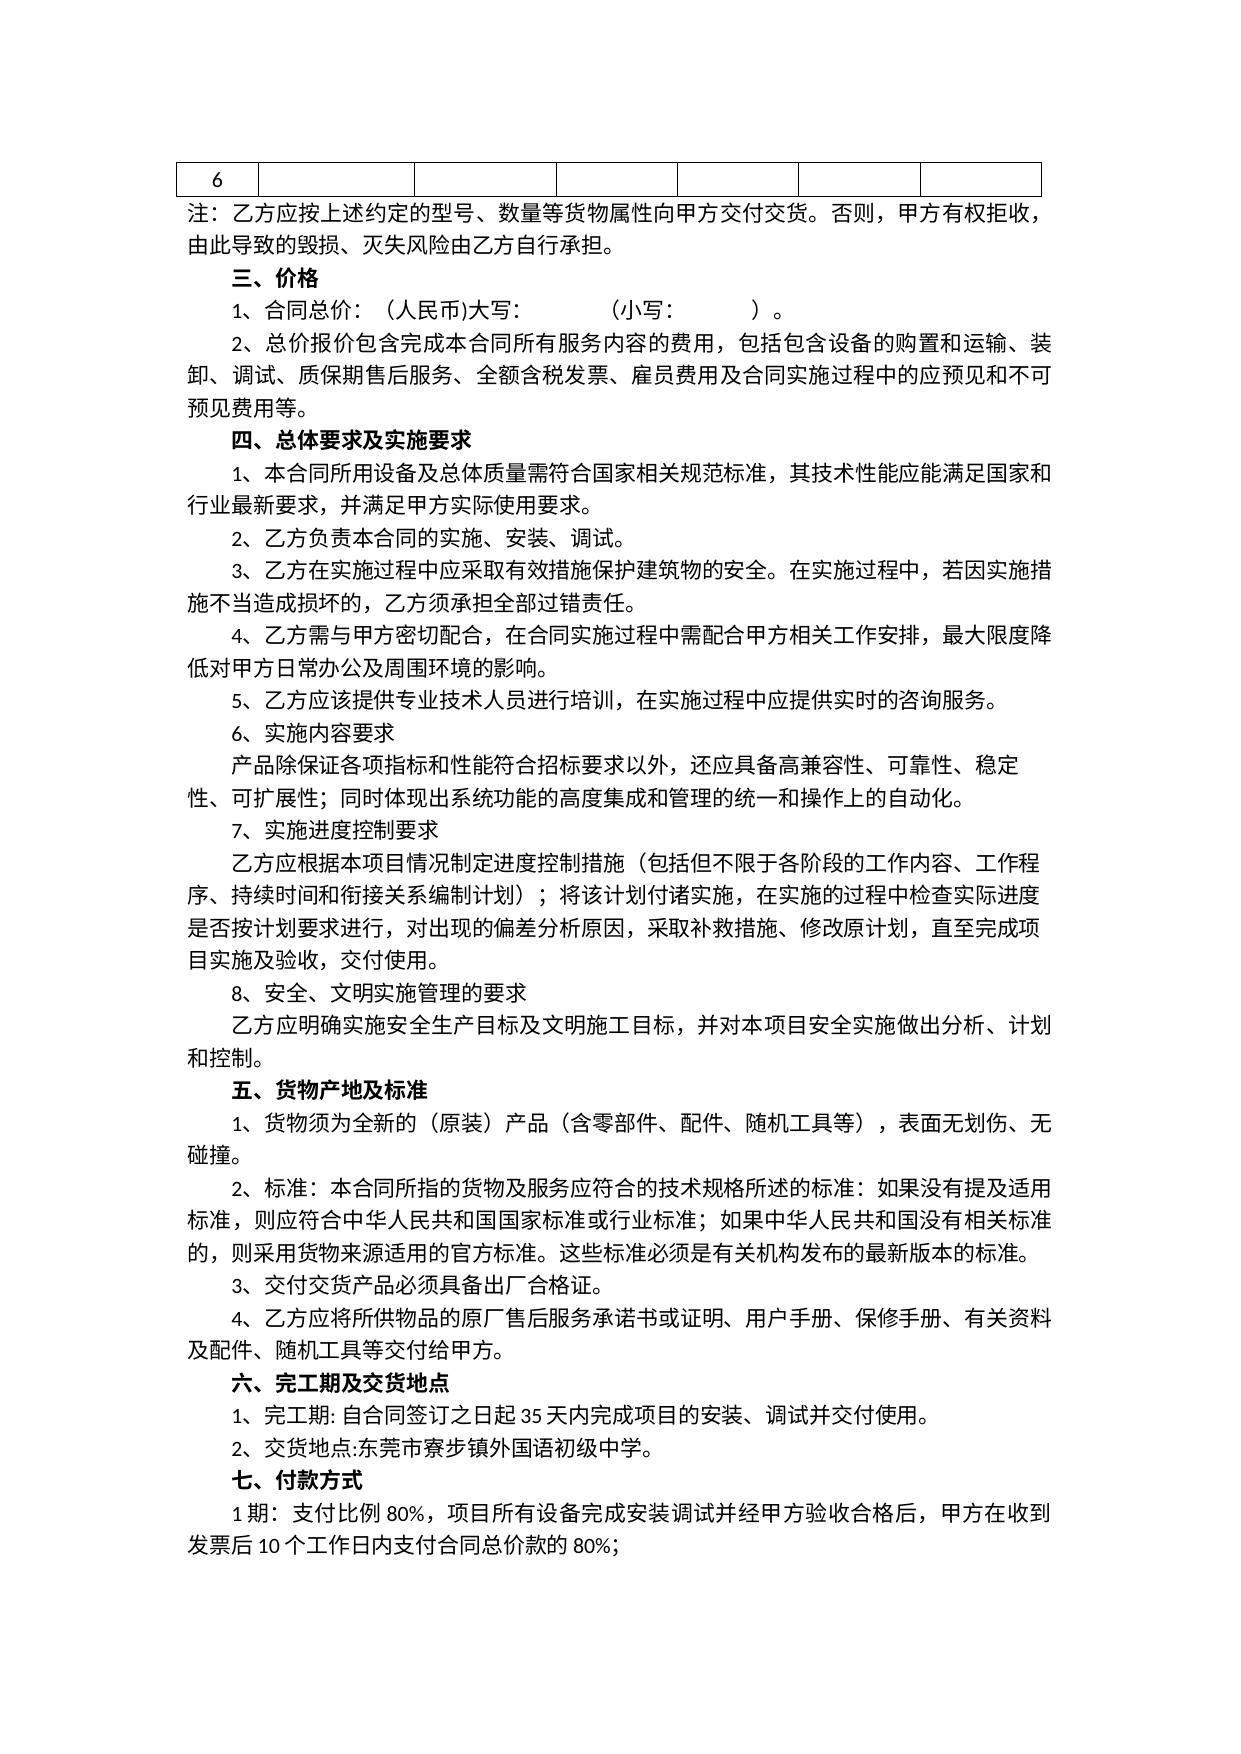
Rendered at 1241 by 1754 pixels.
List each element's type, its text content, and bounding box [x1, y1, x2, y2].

text 三、价格 [187, 262, 1053, 294]
text 乙方应根据本项目情况制定进度控制措施（包括但不限于各阶段的工作内容、工作程序、持续时间和衔接关系编制计划）；将该计划付诸实施，在实施的过程中检查实际进度是否按计划要求进行，对出现的偏差分析原因，采取补救措施、修改原计划，直至完成项目实施及验收，交付使用。 [187, 847, 1053, 977]
text 产品除保证各项指标和性能符合招标要求以外，还应具备高兼容性、可靠性、稳定性、可扩展性；同时体现出系统功能的高度集成和管理的统一和操作上的自动化。 [187, 749, 1053, 814]
text 2、交货地点:东莞市寮步镇外国语初级中学。 [187, 1432, 1053, 1464]
text 4、乙方应将所供物品的原厂售后服务承诺书或证明、用户手册、保修手册、有关资料及配件、随机工具等交付给甲方。 [187, 1302, 1053, 1367]
table_cell [799, 163, 920, 196]
table_cell 6 [177, 163, 258, 196]
text 七、付款方式 [187, 1464, 1053, 1497]
table_cell [678, 163, 798, 196]
text 7、实施进度控制要求 [187, 814, 1053, 847]
text 五、货物产地及标准 [187, 1074, 1053, 1107]
text 六、完工期及交货地点 [187, 1367, 1053, 1399]
table_cell [921, 163, 1041, 196]
text 2、乙方负责本合同的实施、安装、调试。 [187, 522, 1053, 554]
text 8、安全、文明实施管理的要求 [187, 977, 1053, 1009]
text 1、完工期: 自合同签订之日起35天内完成项目的安装、调试并交付使用。 [187, 1399, 1053, 1432]
text 5、乙方应该提供专业技术人员进行培训，在实施过程中应提供实时的咨询服务。 [187, 684, 1053, 717]
text 2、总价报价包含完成本合同所有服务内容的费用，包括包含设备的购置和运输、装卸、调试、质保期售后服务、全额含税发票、雇员费用及合同实施过程中的应预见和不可预见费用等。 [187, 327, 1053, 424]
text 乙方应明确实施安全生产目标及文明施工目标，并对本项目安全实施做出分析、计划和控制。 [187, 1009, 1053, 1074]
table_cell [259, 163, 414, 196]
text 1期：支付比例80%，项目所有设备完成安装调试并经甲方验收合格后，甲方在收到发票后10个工作日内支付合同总价款的80%； [187, 1497, 1053, 1562]
text 6、实施内容要求 [187, 717, 1053, 749]
text 3、交付交货产品必须具备出厂合格证。 [187, 1269, 1053, 1302]
text 四、总体要求及实施要求 [187, 424, 1053, 457]
text 4、乙方需与甲方密切配合，在合同实施过程中需配合甲方相关工作安排，最大限度降低对甲方日常办公及周围环境的影响。 [187, 619, 1053, 684]
text 1、货物须为全新的（原装）产品（含零部件、配件、随机工具等），表面无划伤、无碰撞。 [187, 1107, 1053, 1172]
text 1、本合同所用设备及总体质量需符合国家相关规范标准，其技术性能应能满足国家和行业最新要求，并满足甲方实际使用要求。 [187, 457, 1053, 522]
text 3、乙方在实施过程中应采取有效措施保护建筑物的安全。在实施过程中，若因实施措施不当造成损坏的，乙方须承担全部过错责任。 [187, 554, 1053, 619]
text 2、标准：本合同所指的货物及服务应符合的技术规格所述的标准：如果没有提及适用标准，则应符合中华人民共和国国家标准或行业标准；如果中华人民共和国没有相关标准的，则采用货物来源适用的官方标准。这些标准必须是有关机构发布的最新版本的标准。 [187, 1172, 1053, 1269]
table_cell [557, 163, 677, 196]
text 注：乙方应按上述约定的型号、数量等货物属性向甲方交付交货。否则，甲方有权拒收，由此导致的毁损、灭失风险由乙方自行承担。 [187, 197, 1053, 262]
text 1、合同总价：（人民币)大写： （小写： ）。 [187, 294, 1053, 327]
table_cell [415, 163, 556, 196]
